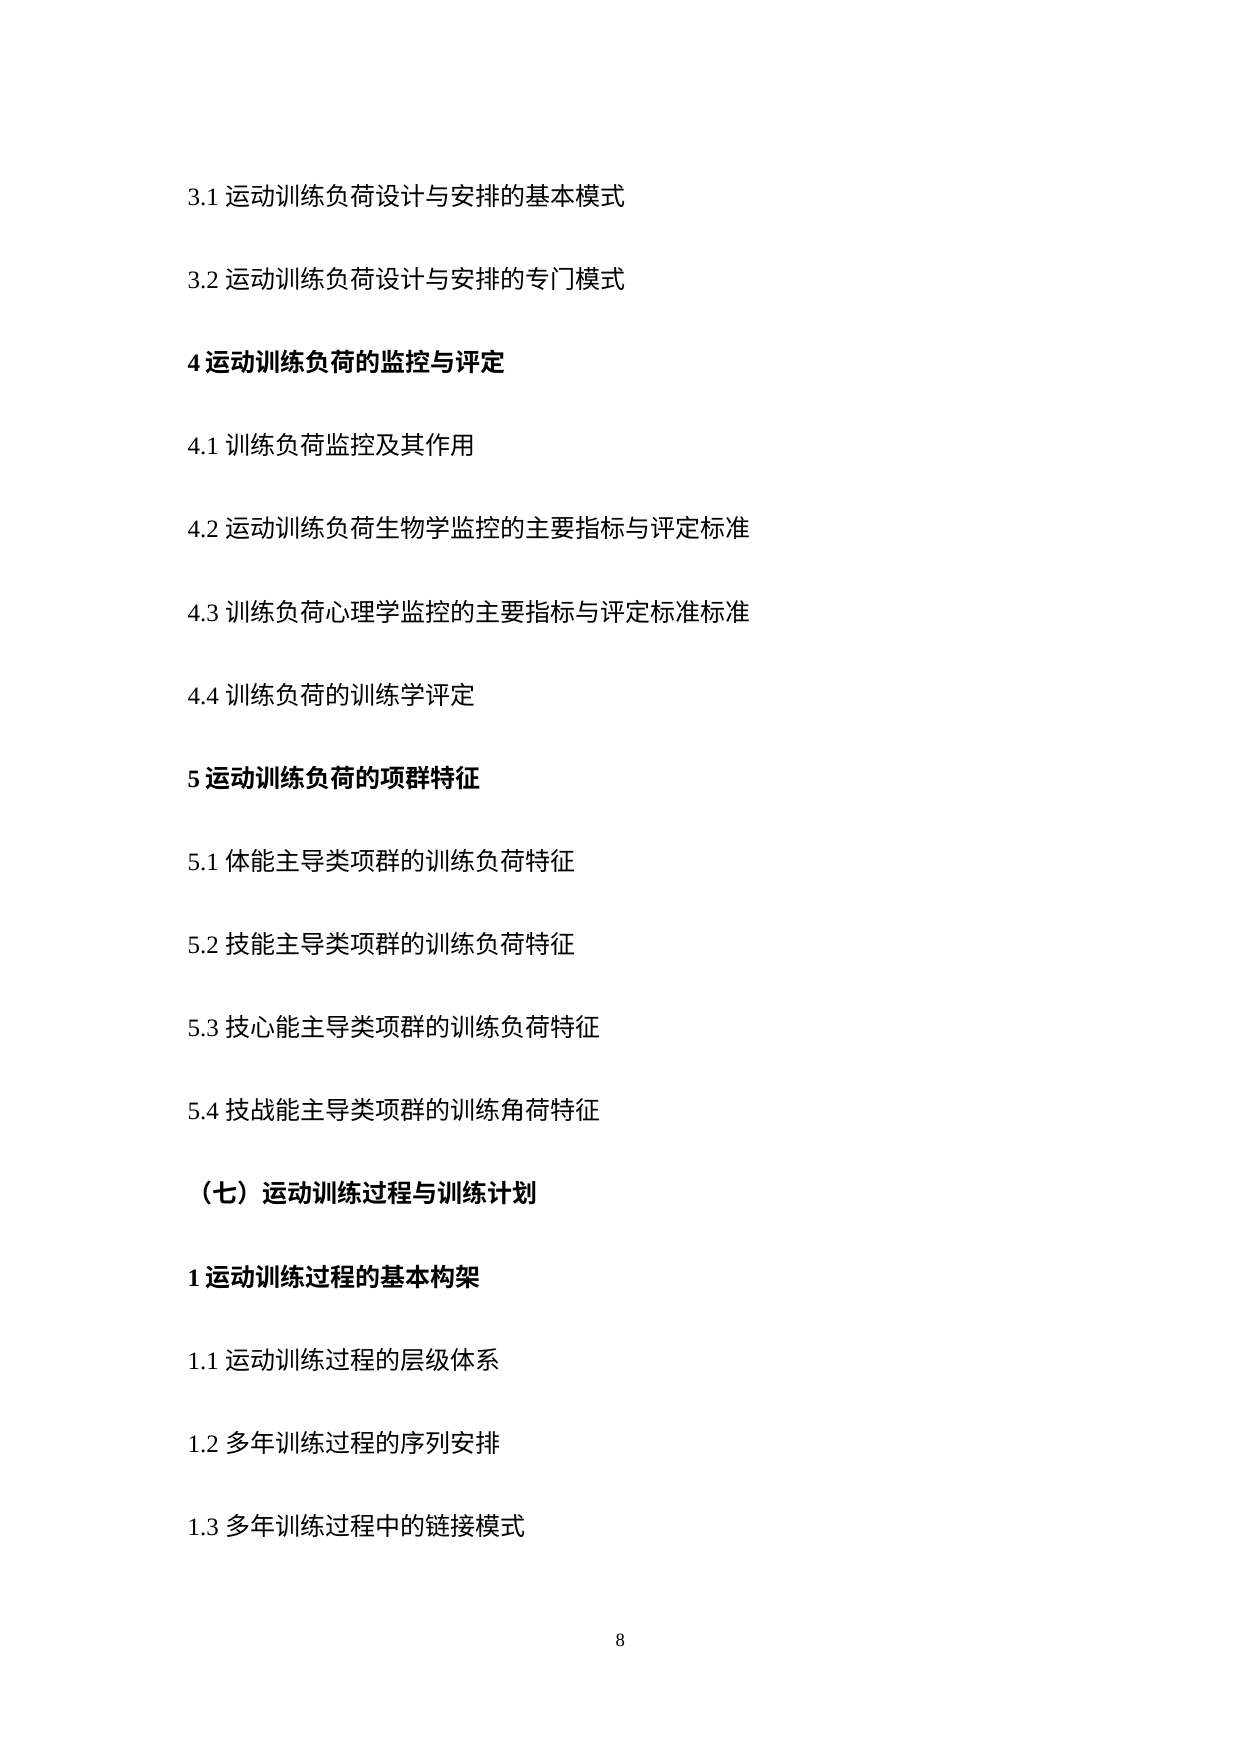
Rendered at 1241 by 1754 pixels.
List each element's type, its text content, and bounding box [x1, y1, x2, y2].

text 1运动训练过程的基本构架 [187, 1243, 1053, 1308]
text （七）运动训练过程与训练计划 [187, 1159, 1053, 1224]
text 5.3 技心能主导类项群的训练负荷特征 [187, 993, 1053, 1058]
text 4.1 训练负荷监控及其作用 [187, 411, 1053, 476]
text 1.1 运动训练过程的层级体系 [187, 1326, 1053, 1391]
text 5运动训练负荷的项群特征 [187, 744, 1053, 809]
text 4运动训练负荷的监控与评定 [187, 328, 1053, 393]
text 5.2 技能主导类项群的训练负荷特征 [187, 910, 1053, 975]
text 5.1 体能主导类项群的训练负荷特征 [187, 827, 1053, 892]
text 4.4 训练负荷的训练学评定 [187, 661, 1053, 726]
text 5.4 技战能主导类项群的训练角荷特征 [187, 1076, 1053, 1141]
text 4.3 训练负荷心理学监控的主要指标与评定标准标准 [187, 578, 1053, 643]
text 3.1 运动训练负荷设计与安排的基本模式 [187, 162, 1053, 227]
text 4.2 运动训练负荷生物学监控的主要指标与评定标准 [187, 494, 1053, 559]
text 1.2 多年训练过程的序列安排 [187, 1409, 1053, 1474]
text 1.3 多年训练过程中的链接模式 [187, 1492, 1053, 1557]
text 3.2 运动训练负荷设计与安排的专门模式 [187, 245, 1053, 310]
